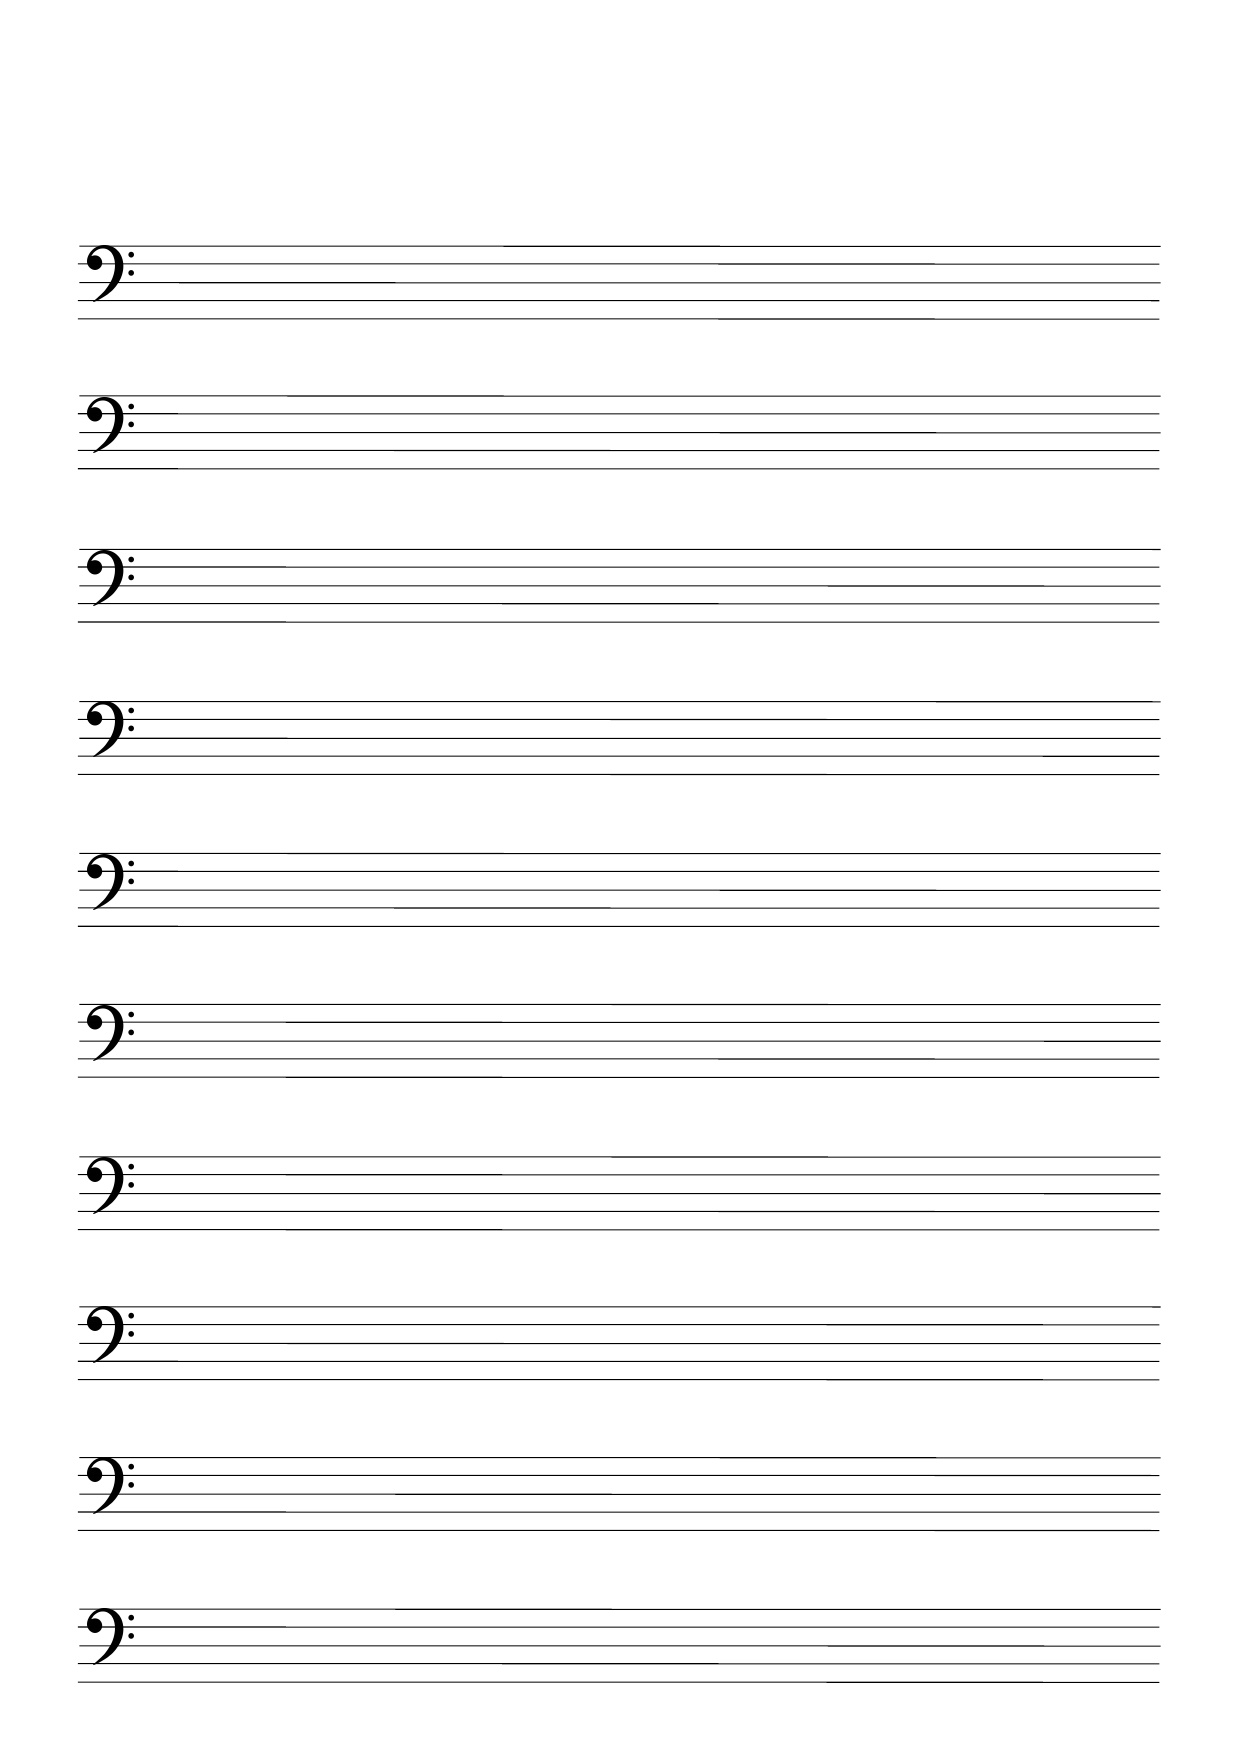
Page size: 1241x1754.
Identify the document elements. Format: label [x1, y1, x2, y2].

picture [87, 854, 134, 910]
picture [87, 1457, 134, 1514]
picture [87, 550, 134, 606]
picture [87, 1306, 134, 1363]
picture [87, 397, 134, 453]
picture [87, 245, 134, 302]
picture [87, 1005, 134, 1061]
picture [87, 1608, 134, 1665]
picture [87, 1157, 134, 1214]
picture [87, 701, 134, 757]
